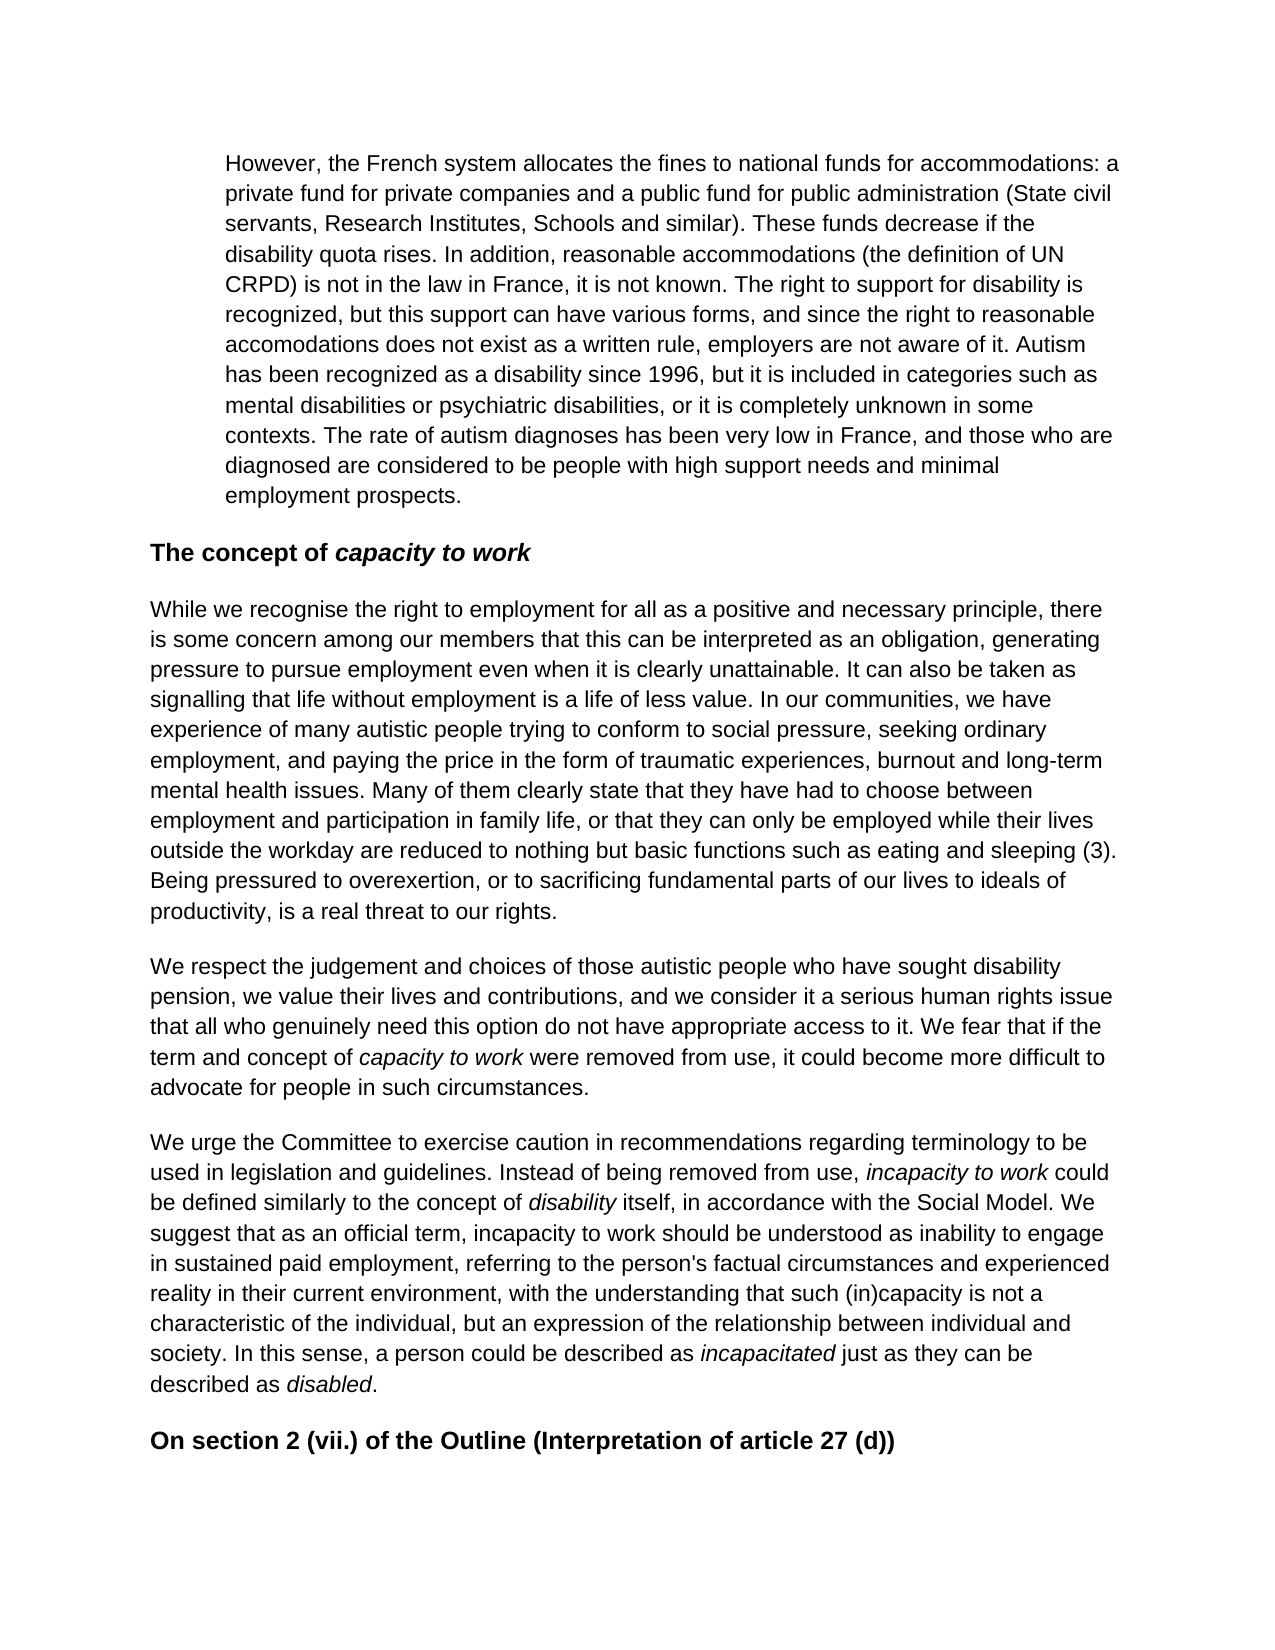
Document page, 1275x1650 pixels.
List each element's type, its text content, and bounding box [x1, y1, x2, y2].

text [225, 150, 1125, 509]
text On section 2 (vii.) of the Outline (Interpretation of article 27 (d)) [150, 1426, 1125, 1454]
text We respect the judgement and choices of those autistic people who have sought disability pension, we value their lives and contributions, and we consider it a serious human rights issue that all who genuinely need this option do not have appropriate access to it. We fear that if the term and concept of capacity to work were removed from use, it could become more difficult to advocate for people in such circumstances. [150, 953, 1125, 1100]
text While we recognise the right to employment for all as a positive and necessary principle, there is some concern among our members that this can be interpreted as an obligation, generating pressure to pursue employment even when it is clearly unattainable. It can also be taken as signalling that life without employment is a life of less value. In our communities, we have experience of many autistic people trying to conform to social pressure, seeking ordinary employment, and paying the price in the form of traumatic experiences, burnout and long-term mental health issues. Many of them clearly state that they have had to choose between employment and participation in family life, or that they can only be employed while their lives outside the workday are reduced to nothing but basic functions such as eating and sleeping (3). Being pressured to overexertion, or to sacrificing fundamental parts of our lives to ideals of productivity, is a real threat to our rights. [150, 596, 1125, 924]
text We urge the Committee to exercise caution in recommendations regarding terminology to be used in legislation and guidelines. Instead of being removed from use, incapacity to work could be defined similarly to the concept of disability itself, in accordance with the Social Model. We suggest that as an official term, incapacity to work should be understood as inability to engage in sustained paid employment, referring to the person's factual circumstances and experienced reality in their current environment, with the understanding that such (in)capacity is not a characteristic of the individual, but an expression of the relationship between individual and society. In this sense, a person could be described as incapacitated just as they can be described as disabled. [150, 1129, 1125, 1397]
text The concept of capacity to work [150, 537, 1125, 566]
